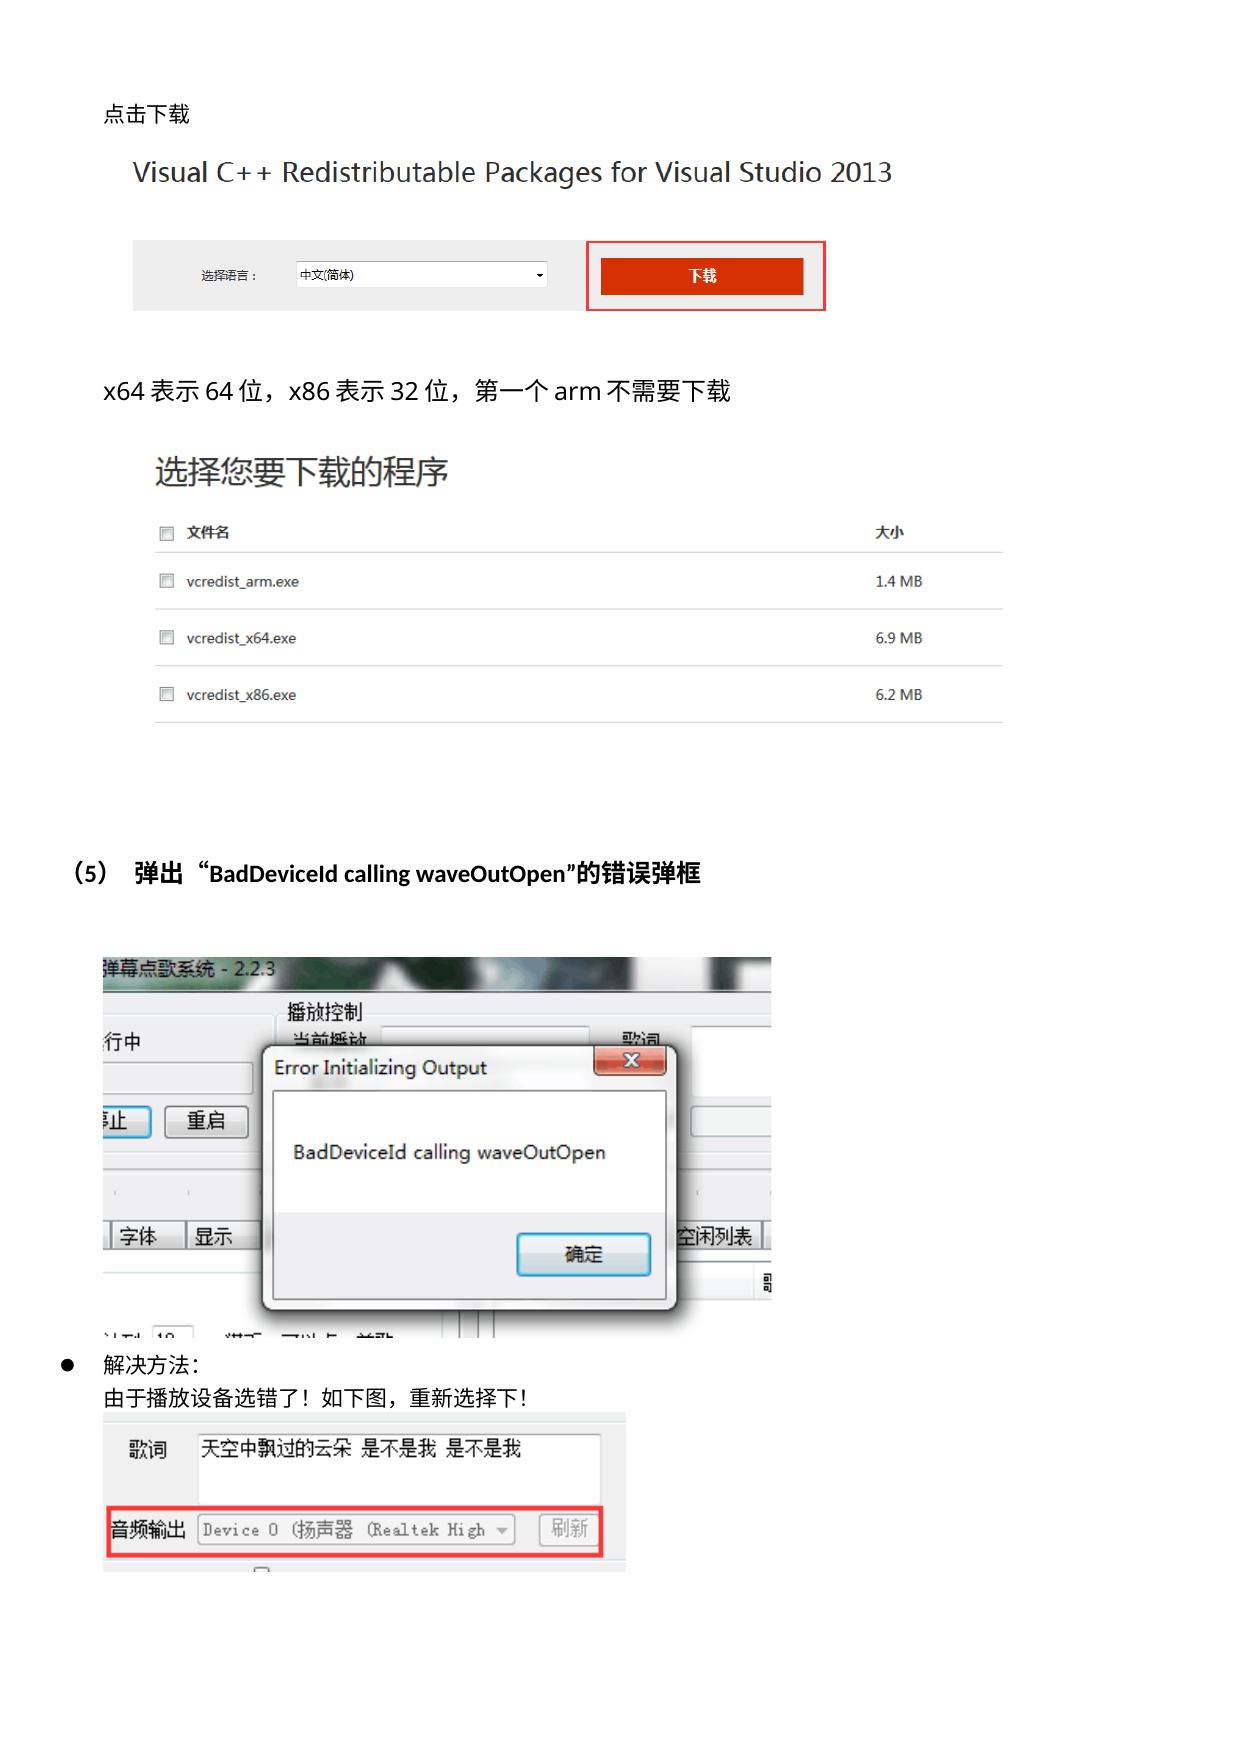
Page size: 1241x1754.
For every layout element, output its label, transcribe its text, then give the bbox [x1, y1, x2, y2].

picture [102, 1412, 627, 1572]
list 解决方法： [59, 1348, 1181, 1380]
picture [102, 957, 772, 1338]
list x64表示64位，x86表示32位，第一个arm不需要下载 [103, 357, 1181, 422]
picture [102, 129, 911, 328]
list 由于播放设备选错了！如下图，重新选择下！ [103, 1380, 1181, 1413]
list 点击下载 [103, 97, 1181, 129]
subtitle 弹出“BadDeviceId calling waveOutOpen”的错误弹框 [59, 839, 1181, 904]
picture [102, 422, 1016, 784]
